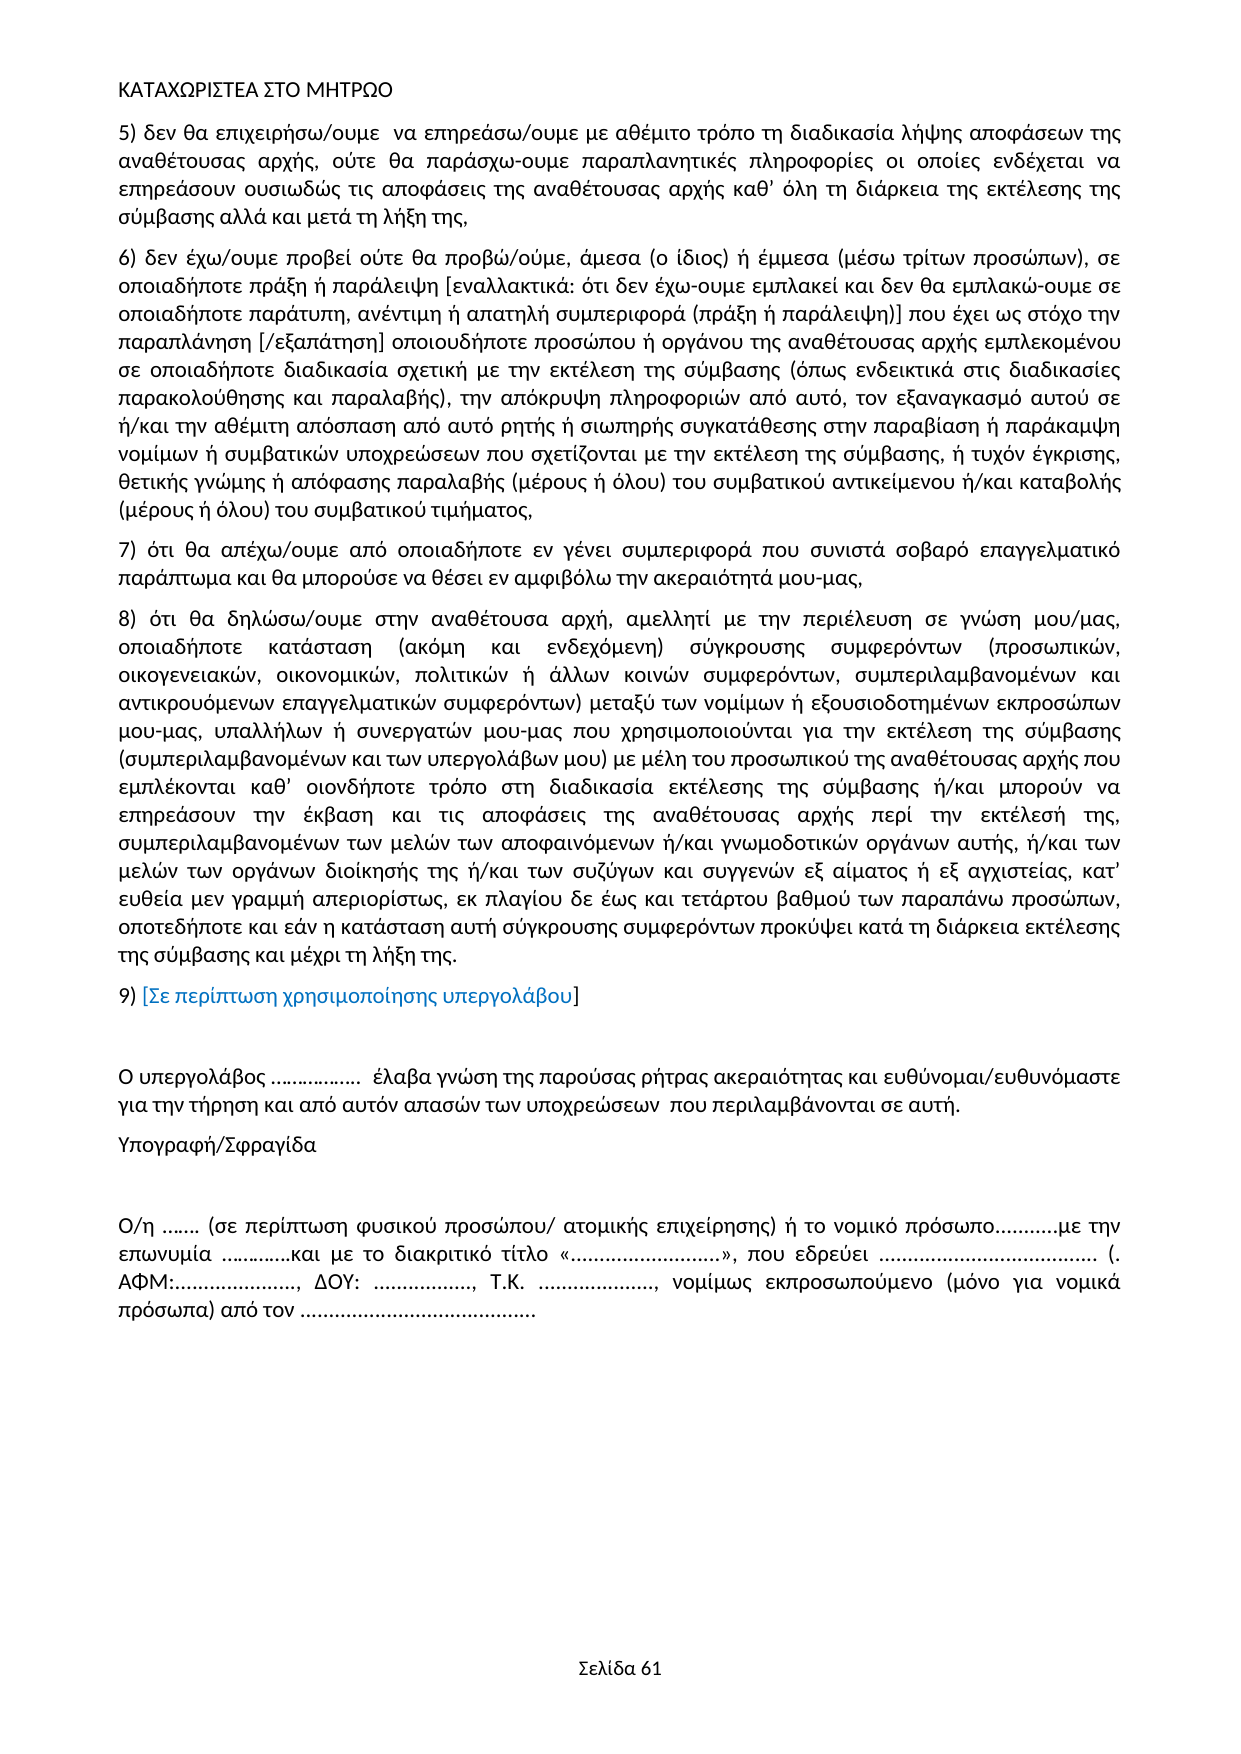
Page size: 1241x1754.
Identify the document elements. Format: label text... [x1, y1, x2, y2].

text 7) ότι θα απέχω/ουμε από οποιαδήποτε εν γένει συμπεριφορά που συνιστά σοβαρό επαγγελματικό παράπτωμα και θα μπορούσε να θέσει εν αμφιβόλω την ακεραιότητά μου-μας, [118, 535, 1122, 591]
text 6) δεν έχω/ουμε προβεί ούτε θα προβώ/ούμε, άμεσα (ο ίδιος) ή έμμεσα (μέσω τρίτων προσώπων), σε οποιαδήποτε πράξη ή παράλειψη [εναλλακτικά: ότι δεν έχω-ουμε εμπλακεί και δεν θα εμπλακώ-ουμε σε οποιαδήποτε παράτυπη, ανέντιμη ή απατηλή συμπεριφορά (πράξη ή παράλειψη)] που έχει ως στόχο την παραπλάνηση [/εξαπάτηση] οποιουδήποτε προσώπου ή οργάνου της αναθέτουσας αρχής εμπλεκομένου σε οποιαδήποτε διαδικασία σχετική με την εκτέλεση της σύμβασης (όπως ενδεικτικά στις διαδικασίες παρακολούθησης και παραλαβής), την απόκρυψη πληροφοριών από αυτό, τον εξαναγκασμό αυτού σε ή/και την αθέμιτη απόσπαση από αυτό ρητής ή σιωπηρής συγκατάθεσης στην παραβίαση ή παράκαμψη νομίμων ή συμβατικών υποχρεώσεων που σχετίζονται με την εκτέλεση της σύμβασης, ή τυχόν έγκρισης, θετικής γνώμης ή απόφασης παραλαβής (μέρους ή όλου) του συμβατικού αντικείμενου ή/και καταβολής (μέρους ή όλου) του συμβατικού τιμήματος, [118, 243, 1122, 523]
text 5) δεν θα επιχειρήσω/ουμε να επηρεάσω/ουμε με αθέμιτο τρόπο τη διαδικασία λήψης αποφάσεων της αναθέτουσας αρχής, ούτε θα παράσχω-ουμε παραπλανητικές πληροφορίες οι οποίες ενδέχεται να επηρεάσουν ουσιωδώς τις αποφάσεις της αναθέτουσας αρχής καθ’ όλη τη διάρκεια της εκτέλεσης της σύμβασης αλλά και μετά τη λήξη της, [118, 118, 1122, 230]
text Ο/η ……. (σε περίπτωση φυσικού προσώπου/ ατομικής επιχείρησης) ή το νομικό πρόσωπο...........με την επωνυμία ………….και με το διακριτικό τίτλο «..........................», που εδρεύει ...................................... (. ΑΦΜ:....................., ΔΟΥ: ................., Τ.Κ. ...................., νομίμως εκπροσωπούμενο (μόνο για νομικά πρόσωπα) από τον ......................................... [118, 1211, 1122, 1323]
text Υπογραφή/Σφραγίδα [118, 1130, 1122, 1158]
text 8) ότι θα δηλώσω/ουμε στην αναθέτουσα αρχή, αμελλητί με την περιέλευση σε γνώση μου/μας, οποιαδήποτε κατάσταση (ακόμη και ενδεχόμενη) σύγκρουσης συμφερόντων (προσωπικών, οικογενειακών, οικονομικών, πολιτικών ή άλλων κοινών συμφερόντων, συμπεριλαμβανομένων και αντικρουόμενων επαγγελματικών συμφερόντων) μεταξύ των νομίμων ή εξουσιοδοτημένων εκπροσώπων μου-μας, υπαλλήλων ή συνεργατών μου-μας που χρησιμοποιούνται για την εκτέλεση της σύμβασης (συμπεριλαμβανομένων και των υπεργολάβων μου) με μέλη του προσωπικού της αναθέτουσας αρχής που εμπλέκονται καθ’ οιονδήποτε τρόπο στη διαδικασία εκτέλεσης της σύμβασης ή/και μπορούν να επηρεάσουν την έκβαση και τις αποφάσεις της αναθέτουσας αρχής περί την εκτέλεσή της, συμπεριλαμβανομένων των μελών των αποφαινόμενων ή/και γνωμοδοτικών οργάνων αυτής, ή/και των μελών των οργάνων διοίκησής της ή/και των συζύγων και συγγενών εξ αίματος ή εξ αγχιστείας, κατ’ ευθεία μεν γραμμή απεριορίστως, εκ πλαγίου δε έως και τετάρτου βαθμού των παραπάνω προσώπων, οποτεδήποτε και εάν η κατάσταση αυτή σύγκρουσης συμφερόντων προκύψει κατά τη διάρκεια εκτέλεσης της σύμβασης και μέχρι τη λήξη της. [118, 604, 1122, 968]
text 9) [Σε περίπτωση χρησιμοποίησης υπεργολάβου] [118, 981, 1122, 1009]
text Ο υπεργολάβος …………….. έλαβα γνώση της παρούσας ρήτρας ακεραιότητας και ευθύνομαι/ευθυνόμαστε για την τήρηση και από αυτόν απασών των υποχρεώσεων που περιλαμβάνονται σε αυτή. [118, 1062, 1122, 1118]
